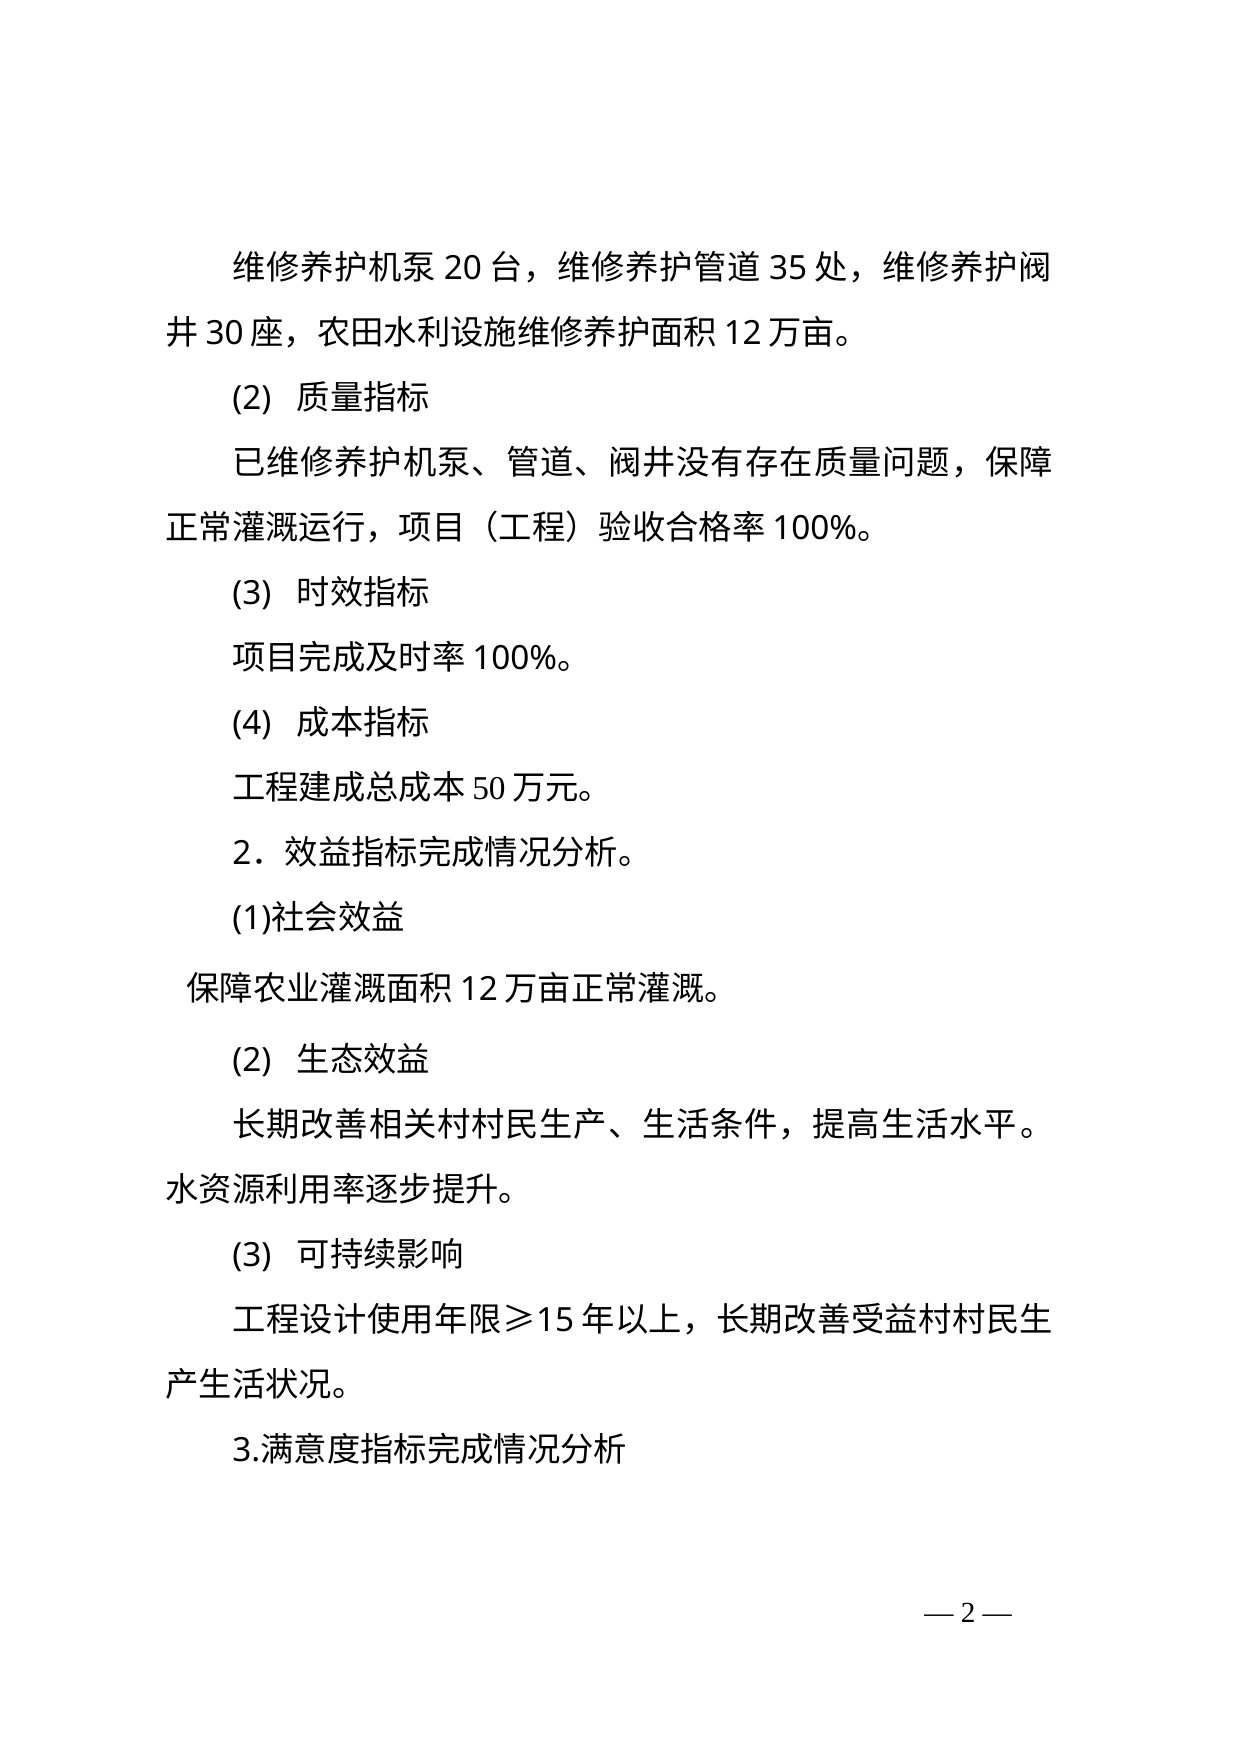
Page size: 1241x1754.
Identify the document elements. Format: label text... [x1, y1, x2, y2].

title 保障农业灌溉面积12万亩正常灌溉。 [165, 953, 1053, 1018]
list 质量指标 [165, 363, 1053, 428]
list 长期改善相关村村民生产、生活条件，提高生活水平。水资源利用率逐步提升。 [165, 1089, 1053, 1219]
list 时效指标 [165, 558, 1053, 623]
text (1)社会效益 [165, 883, 1053, 948]
list 生态效益 [165, 1024, 1053, 1089]
list 已维修养护机泵、管道、阀井没有存在质量问题，保障正常灌溉运行，项目（工程）验收合格率100%。 [165, 428, 1053, 558]
list 项目完成及时率100%。 [232, 623, 1053, 688]
text 维修养护机泵20台，维修养护管道35处，维修养护阀井30座，农田水利设施维修养护面积12万亩。 [165, 233, 1053, 363]
text 工程建成总成本50万元。 [165, 753, 1053, 818]
list 3.满意度指标完成情况分析 [232, 1414, 1053, 1479]
list 成本指标 [165, 688, 1053, 753]
text 2．效益指标完成情况分析。 [165, 818, 1053, 883]
list 工程设计使用年限≥15年以上，长期改善受益村村民生产生活状况。 [165, 1284, 1053, 1414]
list 可持续影响 [165, 1219, 1053, 1284]
